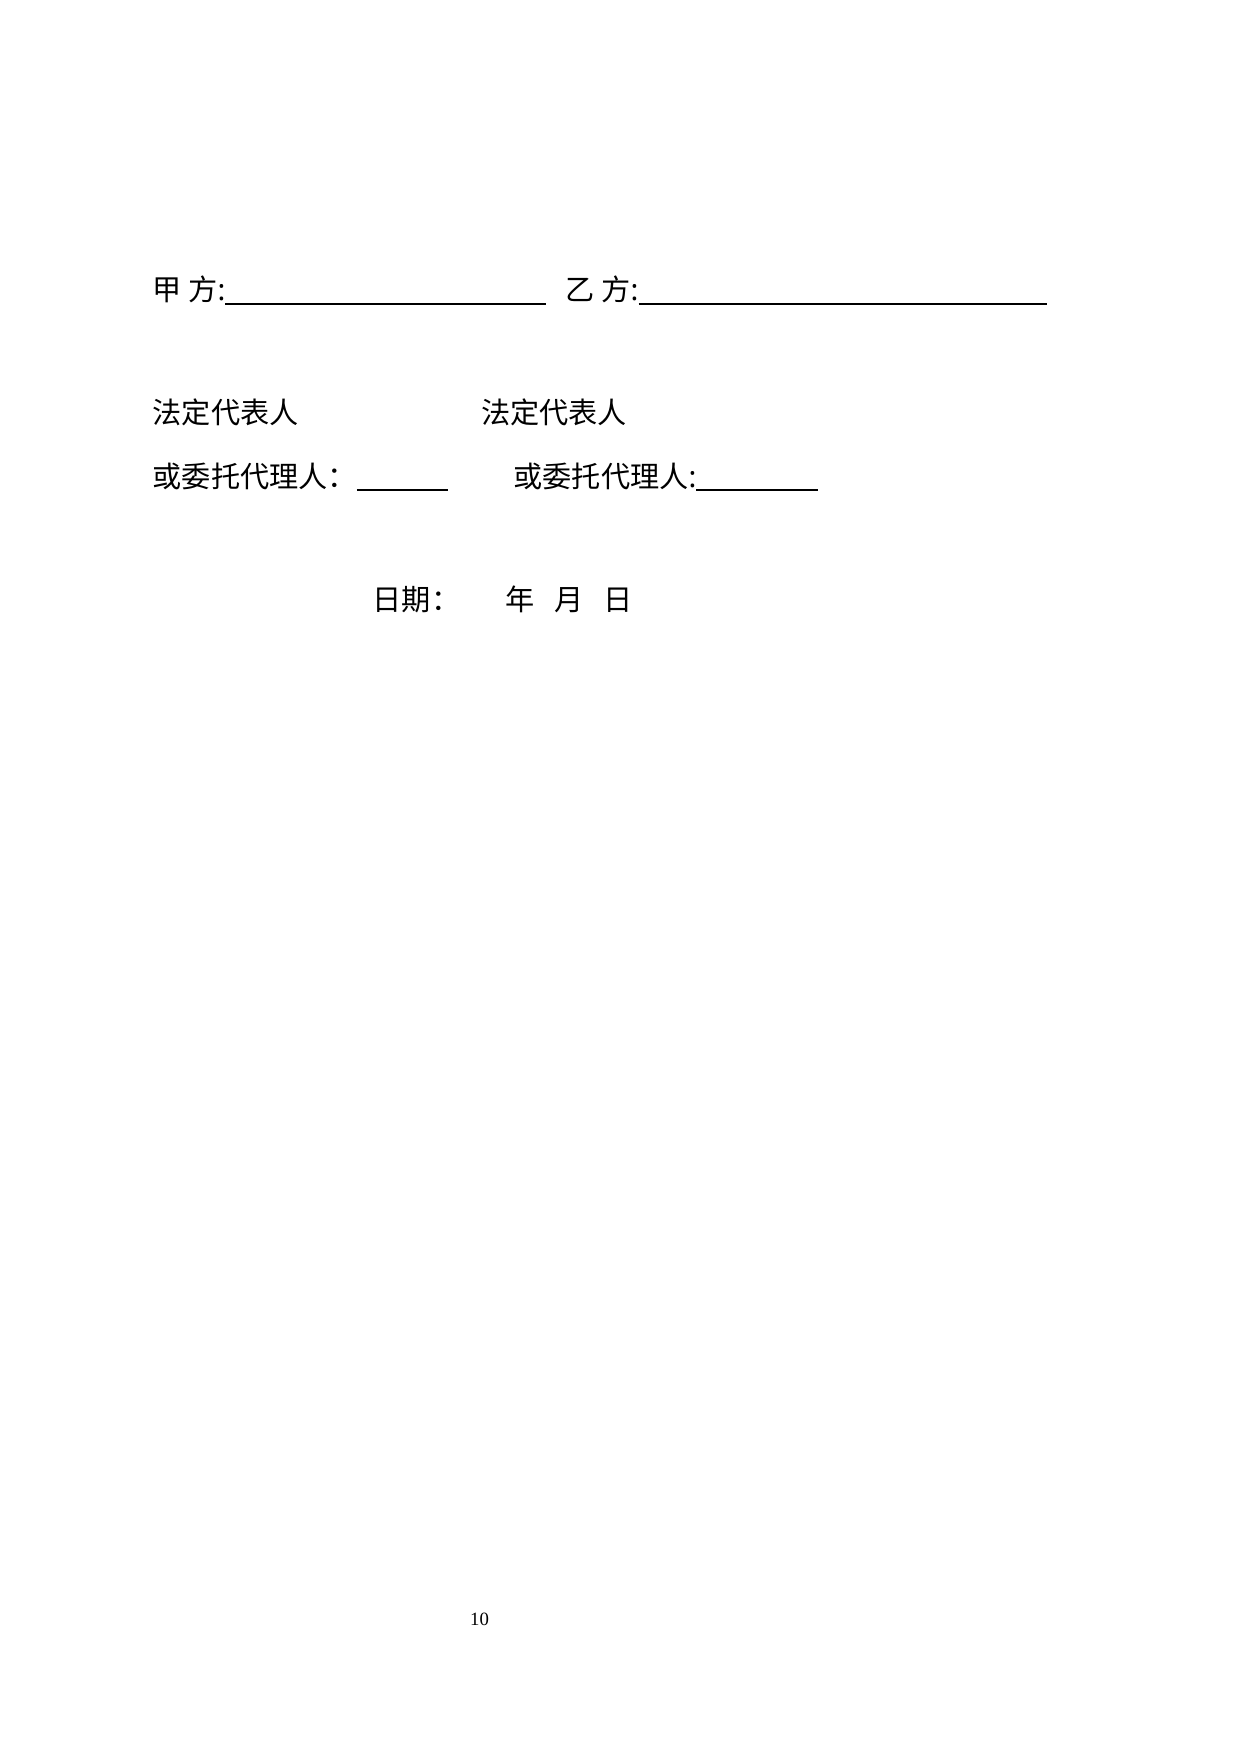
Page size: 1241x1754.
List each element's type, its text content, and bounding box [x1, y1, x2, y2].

text 甲 方: 乙 方: [152, 267, 1088, 309]
text 日期： 年 月 日 [152, 576, 1088, 618]
text 法定代表人 法定代表人 [152, 390, 1088, 432]
text 或委托代理人： 或委托代理人: [152, 453, 1088, 496]
